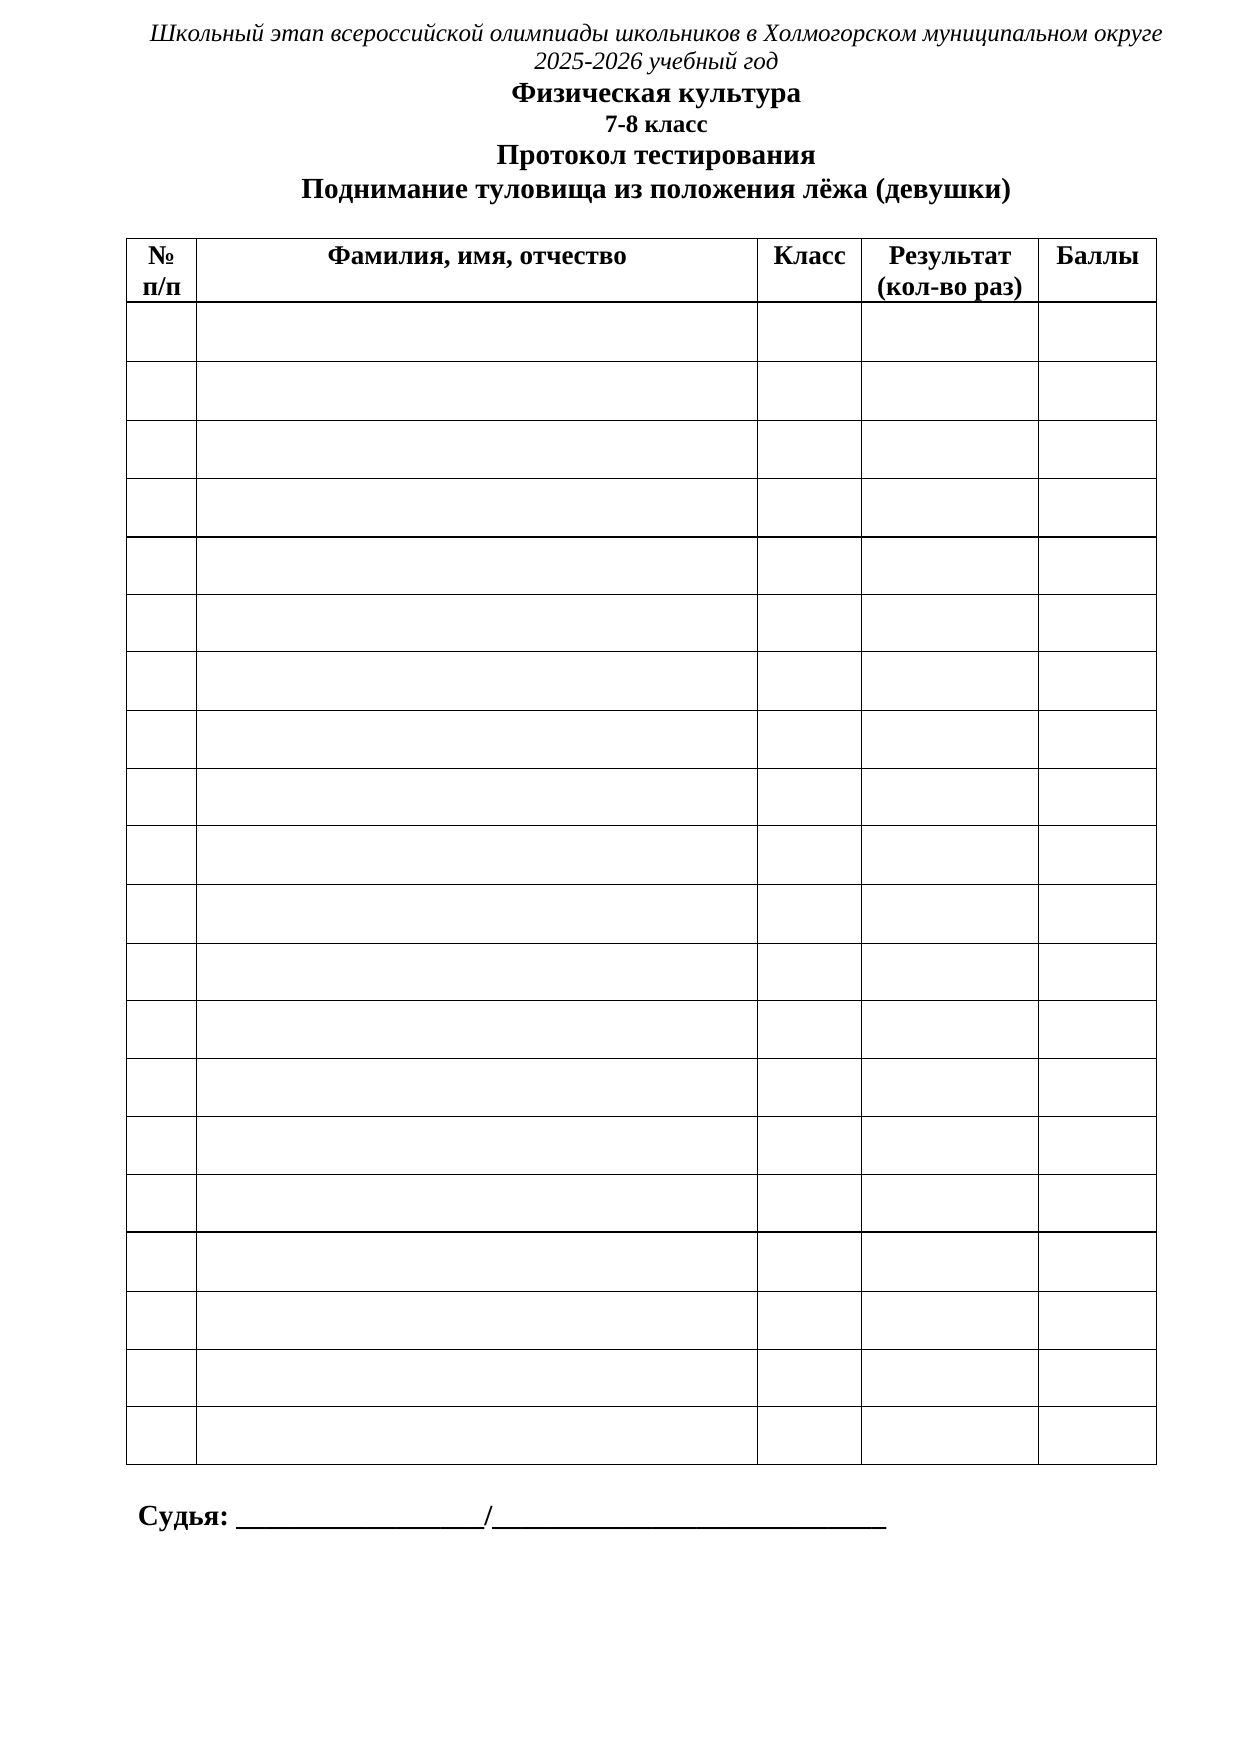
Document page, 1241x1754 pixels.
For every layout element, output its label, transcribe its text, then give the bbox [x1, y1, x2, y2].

table_cell [127, 1292, 196, 1349]
table_cell [1039, 1175, 1156, 1231]
table_cell [862, 1292, 1038, 1349]
table_cell [197, 652, 757, 710]
table_cell [758, 538, 861, 593]
text Судья: _________________/___________________________ [138, 1498, 1175, 1532]
table_cell [758, 1175, 861, 1231]
table_cell [1039, 1117, 1156, 1174]
table_cell [1039, 538, 1156, 593]
table_cell [862, 1001, 1038, 1057]
table_cell [758, 479, 861, 536]
table_cell [197, 944, 757, 999]
table_cell [127, 652, 196, 710]
table_cell [758, 1407, 861, 1463]
table_cell [197, 1233, 757, 1291]
table_cell [197, 1350, 757, 1406]
table_cell [1039, 826, 1156, 883]
table_cell [1039, 1059, 1156, 1116]
table_cell [197, 595, 757, 651]
table_cell [127, 479, 196, 536]
table_cell [127, 769, 196, 825]
table_cell [862, 711, 1038, 768]
table_cell [127, 421, 196, 477]
table_cell [1039, 1350, 1156, 1406]
table_cell [758, 1059, 861, 1116]
table_cell [1039, 1001, 1156, 1057]
table_cell [197, 1292, 757, 1349]
table_cell [758, 421, 861, 477]
table_cell [862, 1059, 1038, 1116]
table_cell [862, 479, 1038, 536]
table_cell [758, 944, 861, 999]
table_cell [127, 1407, 196, 1463]
table_cell [758, 652, 861, 710]
table_header № п/п [127, 239, 196, 301]
table_cell [197, 711, 757, 768]
table_cell [862, 421, 1038, 477]
table_cell [862, 885, 1038, 943]
table_cell [758, 1292, 861, 1349]
table_cell [862, 303, 1038, 361]
table_cell [862, 1117, 1038, 1174]
table_cell [1039, 944, 1156, 999]
table_cell [197, 362, 757, 419]
table_cell [862, 538, 1038, 593]
table_cell [758, 711, 861, 768]
table_cell [197, 303, 757, 361]
table_cell [127, 1350, 196, 1406]
table_cell [127, 595, 196, 651]
table_cell [1039, 1407, 1156, 1463]
table_cell [1039, 769, 1156, 825]
table_header Результат (кол-во раз) [862, 239, 1038, 301]
table_cell [127, 303, 196, 361]
table_cell [862, 769, 1038, 825]
table_cell [127, 1175, 196, 1231]
table_cell [197, 1059, 757, 1116]
table_cell [127, 944, 196, 999]
table_cell [758, 885, 861, 943]
table_cell [1039, 303, 1156, 361]
table_cell [197, 538, 757, 593]
table_cell [1039, 711, 1156, 768]
table_cell [1039, 595, 1156, 651]
table_cell [758, 1233, 861, 1291]
table_cell [758, 303, 861, 361]
table_cell [1039, 1292, 1156, 1349]
table_cell [862, 1175, 1038, 1231]
table_cell [862, 1407, 1038, 1463]
table_cell [758, 826, 861, 883]
table_cell [1039, 1233, 1156, 1291]
table_cell [1039, 421, 1156, 477]
table_cell [1039, 652, 1156, 710]
table_cell [197, 1001, 757, 1057]
table_cell [862, 1350, 1038, 1406]
table_cell [197, 885, 757, 943]
table_cell [197, 421, 757, 477]
table_cell [862, 826, 1038, 883]
table_header Баллы [1039, 239, 1156, 301]
table_cell [1039, 362, 1156, 419]
table_cell [758, 362, 861, 419]
table_cell [197, 479, 757, 536]
table_cell [197, 769, 757, 825]
table_header Фамилия, имя, отчество [197, 239, 757, 301]
table_cell [127, 538, 196, 593]
table_cell [127, 1233, 196, 1291]
table_cell [127, 362, 196, 419]
table_cell [862, 652, 1038, 710]
table_cell [127, 826, 196, 883]
table_cell [127, 711, 196, 768]
table_cell [1039, 885, 1156, 943]
table_cell [127, 1117, 196, 1174]
table_cell [758, 1350, 861, 1406]
table_cell [127, 1001, 196, 1057]
table_cell [862, 362, 1038, 419]
table_cell [1039, 479, 1156, 536]
table_cell [197, 1407, 757, 1463]
table_cell [758, 769, 861, 825]
table_cell [758, 595, 861, 651]
table_cell [127, 885, 196, 943]
table_cell [758, 1001, 861, 1057]
table_cell [862, 944, 1038, 999]
table_header Класс [758, 239, 861, 301]
table_cell [862, 595, 1038, 651]
table_cell [197, 1175, 757, 1231]
table_cell [197, 826, 757, 883]
table_cell [862, 1233, 1038, 1291]
table_cell [758, 1117, 861, 1174]
table_cell [127, 1059, 196, 1116]
table_cell [197, 1117, 757, 1174]
text Протокол тестирования Поднимание туловища из положения лёжа (девушки) [138, 137, 1175, 204]
